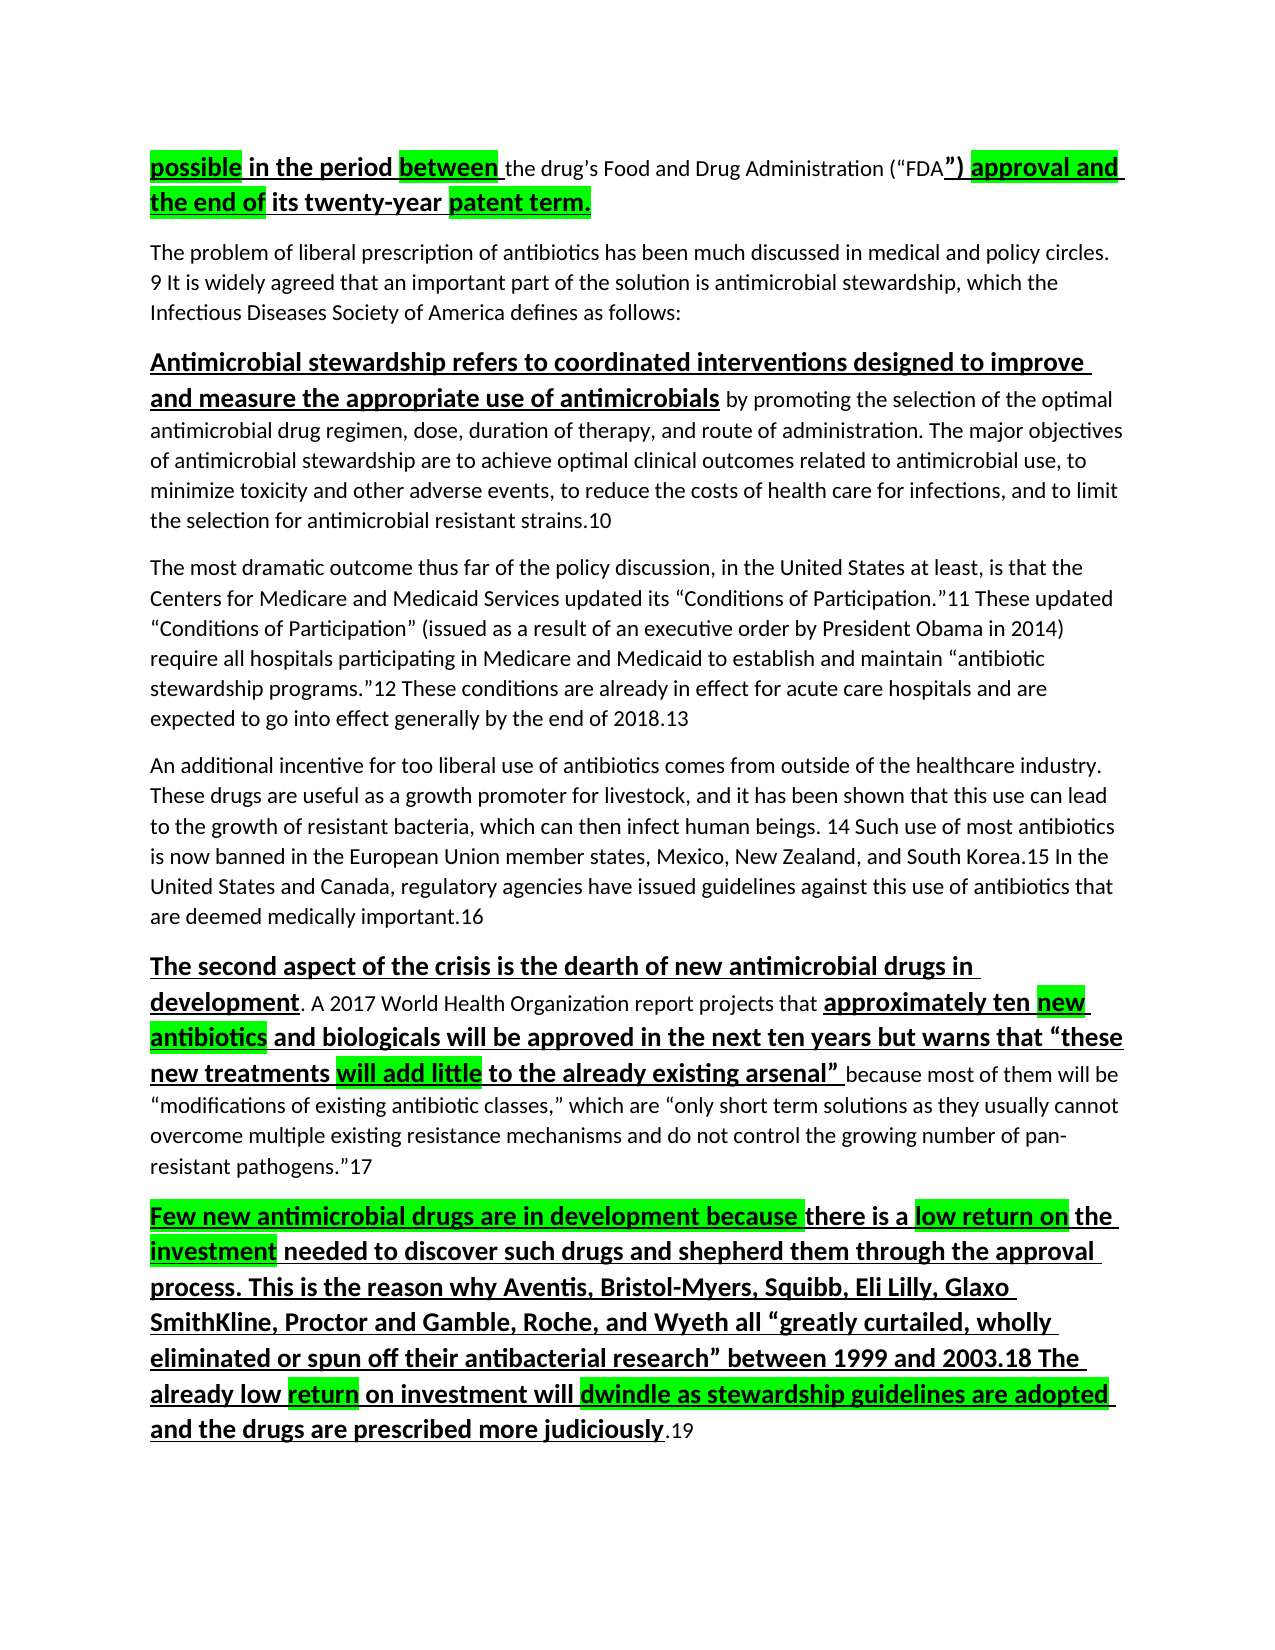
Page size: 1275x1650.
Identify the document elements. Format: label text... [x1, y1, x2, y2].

text Few new antimicrobial drugs are in development because there is a low return on the investment needed to discover such drugs and shepherd them through the approval process. This is the reason why Aventis, Bristol-Myers, Squibb, Eli Lilly, Glaxo SmithKline, Proctor and Gamble, Roche, and Wyeth all “greatly curtailed, wholly eliminated or spun off their antibacterial research” between 1999 and 2003.18 The already low return on investment will dwindle as stewardship guidelines are adopted and the drugs are prescribed more judiciously.19 [150, 1199, 1125, 1446]
text An additional incentive for too liberal use of antibiotics comes from outside of the healthcare industry. These drugs are useful as a growth promoter for livestock, and it has been shown that this use can lead to the growth of resistant bacteria, which can then infect human beings. 14 Such use of most antibiotics is now banned in the European Union member states, Mexico, New Zealand, and South Korea.15 In the United States and Canada, regulatory agencies have issued guidelines against this use of antibiotics that are deemed medically important.16 [150, 751, 1125, 931]
text The second aspect of the crisis is the dearth of new antimicrobial drugs in development. A 2017 World Health Organization report projects that approximately ten new antibiotics and biologicals will be approved in the next ten years but warns that “these new treatments will add little to the already existing arsenal” because most of them will be “modifications of existing antibiotic classes,” which are “only short term solutions as they usually cannot overcome multiple existing resistance mechanisms and do not control the growing number of pan-resistant pathogens.”17 [150, 949, 1125, 1180]
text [150, 150, 1125, 219]
text The most dramatic outcome thus far of the policy discussion, in the United States at least, is that the Centers for Medicare and Medicaid Services updated its “Conditions of Participation.”11 These updated “Conditions of Participation” (issued as a result of an executive order by President Obama in 2014) require all hospitals participating in Medicare and Medicaid to establish and maintain “antibiotic stewardship programs.”12 These conditions are already in effect for acute care hospitals and are expected to go into effect generally by the end of 2018.13 [150, 553, 1125, 733]
text Antimicrobial stewardship refers to coordinated interventions designed to improve and measure the appropriate use of antimicrobials by promoting the selection of the optimal antimicrobial drug regimen, dose, duration of therapy, and route of administration. The major objectives of antimicrobial stewardship are to achieve optimal clinical outcomes related to antimicrobial use, to minimize toxicity and other adverse events, to reduce the costs of health care for infections, and to limit the selection for antimicrobial resistant strains.10 [150, 345, 1125, 535]
text The problem of liberal prescription of antibiotics has been much discussed in medical and policy circles. 9 It is widely agreed that an important part of the solution is antimicrobial stewardship, which the Infectious Diseases Society of America defines as follows: [150, 238, 1125, 326]
